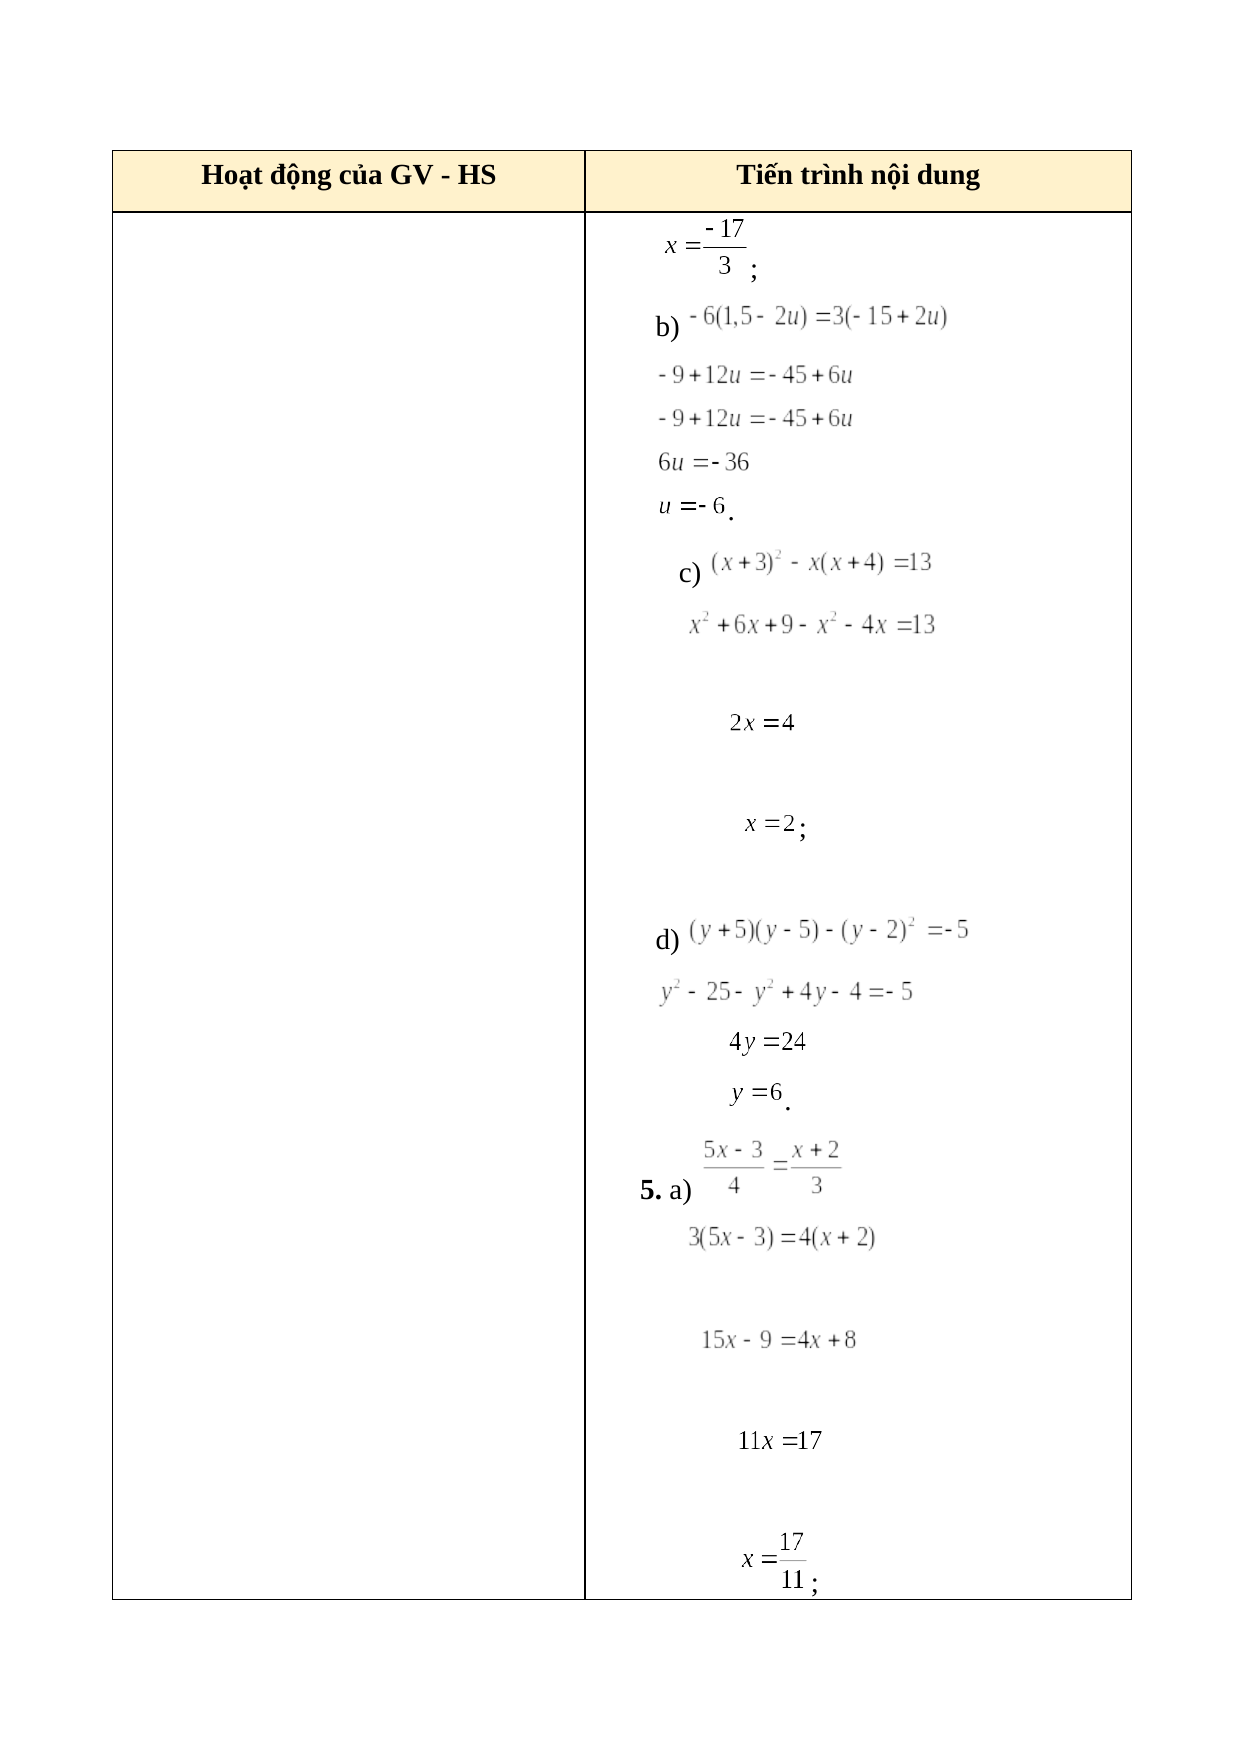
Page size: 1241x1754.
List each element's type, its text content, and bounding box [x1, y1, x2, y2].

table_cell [586, 213, 1131, 1598]
table_header Hoạt động của GV - HS [113, 151, 584, 211]
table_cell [113, 213, 584, 1598]
table_header Tiến trình nội dung [586, 151, 1131, 211]
